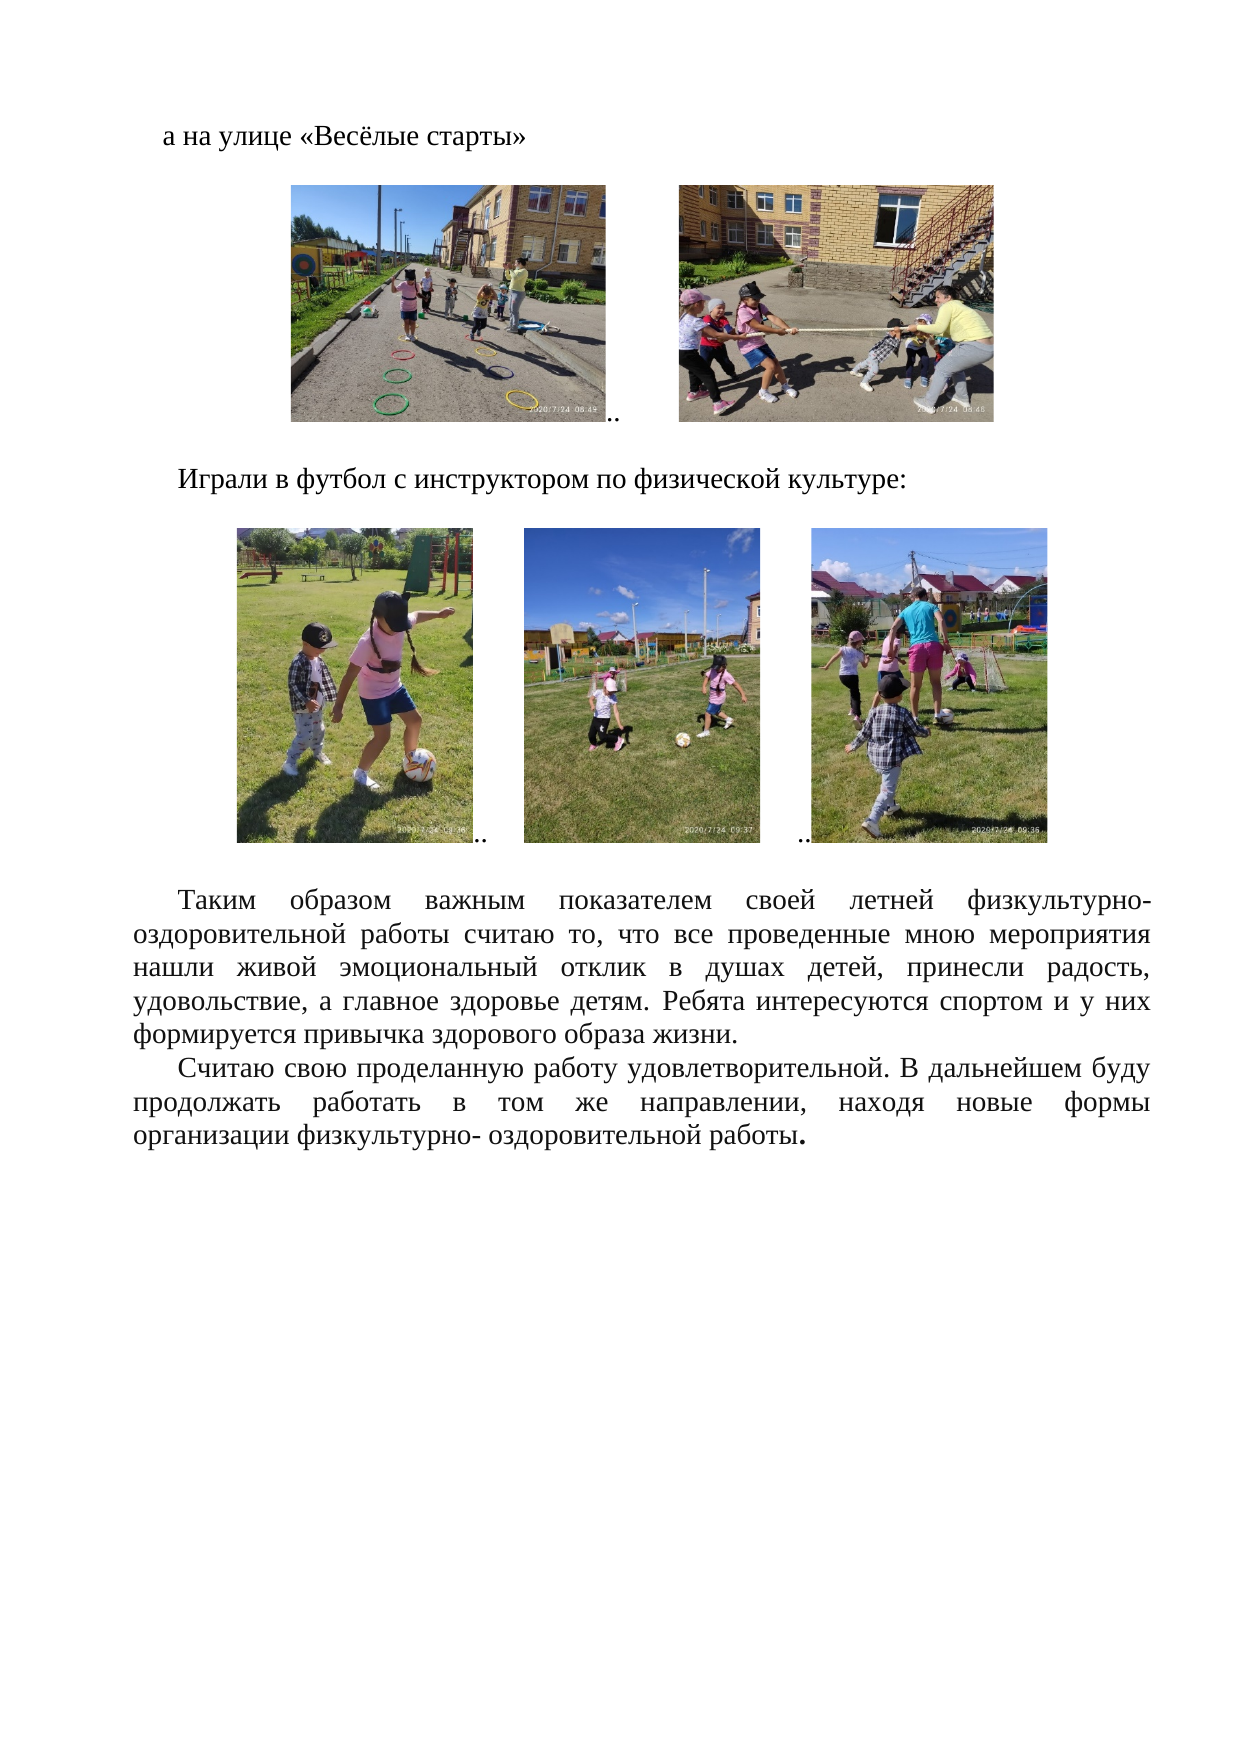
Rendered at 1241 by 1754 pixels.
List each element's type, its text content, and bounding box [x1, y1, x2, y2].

text Таким образом важным показателем своей летней физкультурно- оздоровительной работы считаю то, что все проведенные мною мероприятия нашли живой эмоциональный отклик в душах детей, принесли радость, удовольствие, а главное здоровье детям. Ребята интересуются спортом и у них формируется привычка здорового образа жизни. [133, 882, 1152, 1050]
picture [811, 528, 1048, 843]
picture [290, 185, 606, 422]
text Играли в футбол с инструктором по физической культуре: [177, 461, 1152, 495]
picture [236, 528, 473, 843]
picture [678, 185, 994, 422]
text Считаю свою проделанную работу удовлетворительной. В дальнейшем буду продолжать работать в том же направлении, находя новые формы организации физкультурно- оздоровительной работы. [133, 1050, 1152, 1151]
picture [524, 528, 761, 843]
text а на улице «Весёлые старты» [162, 118, 1152, 152]
